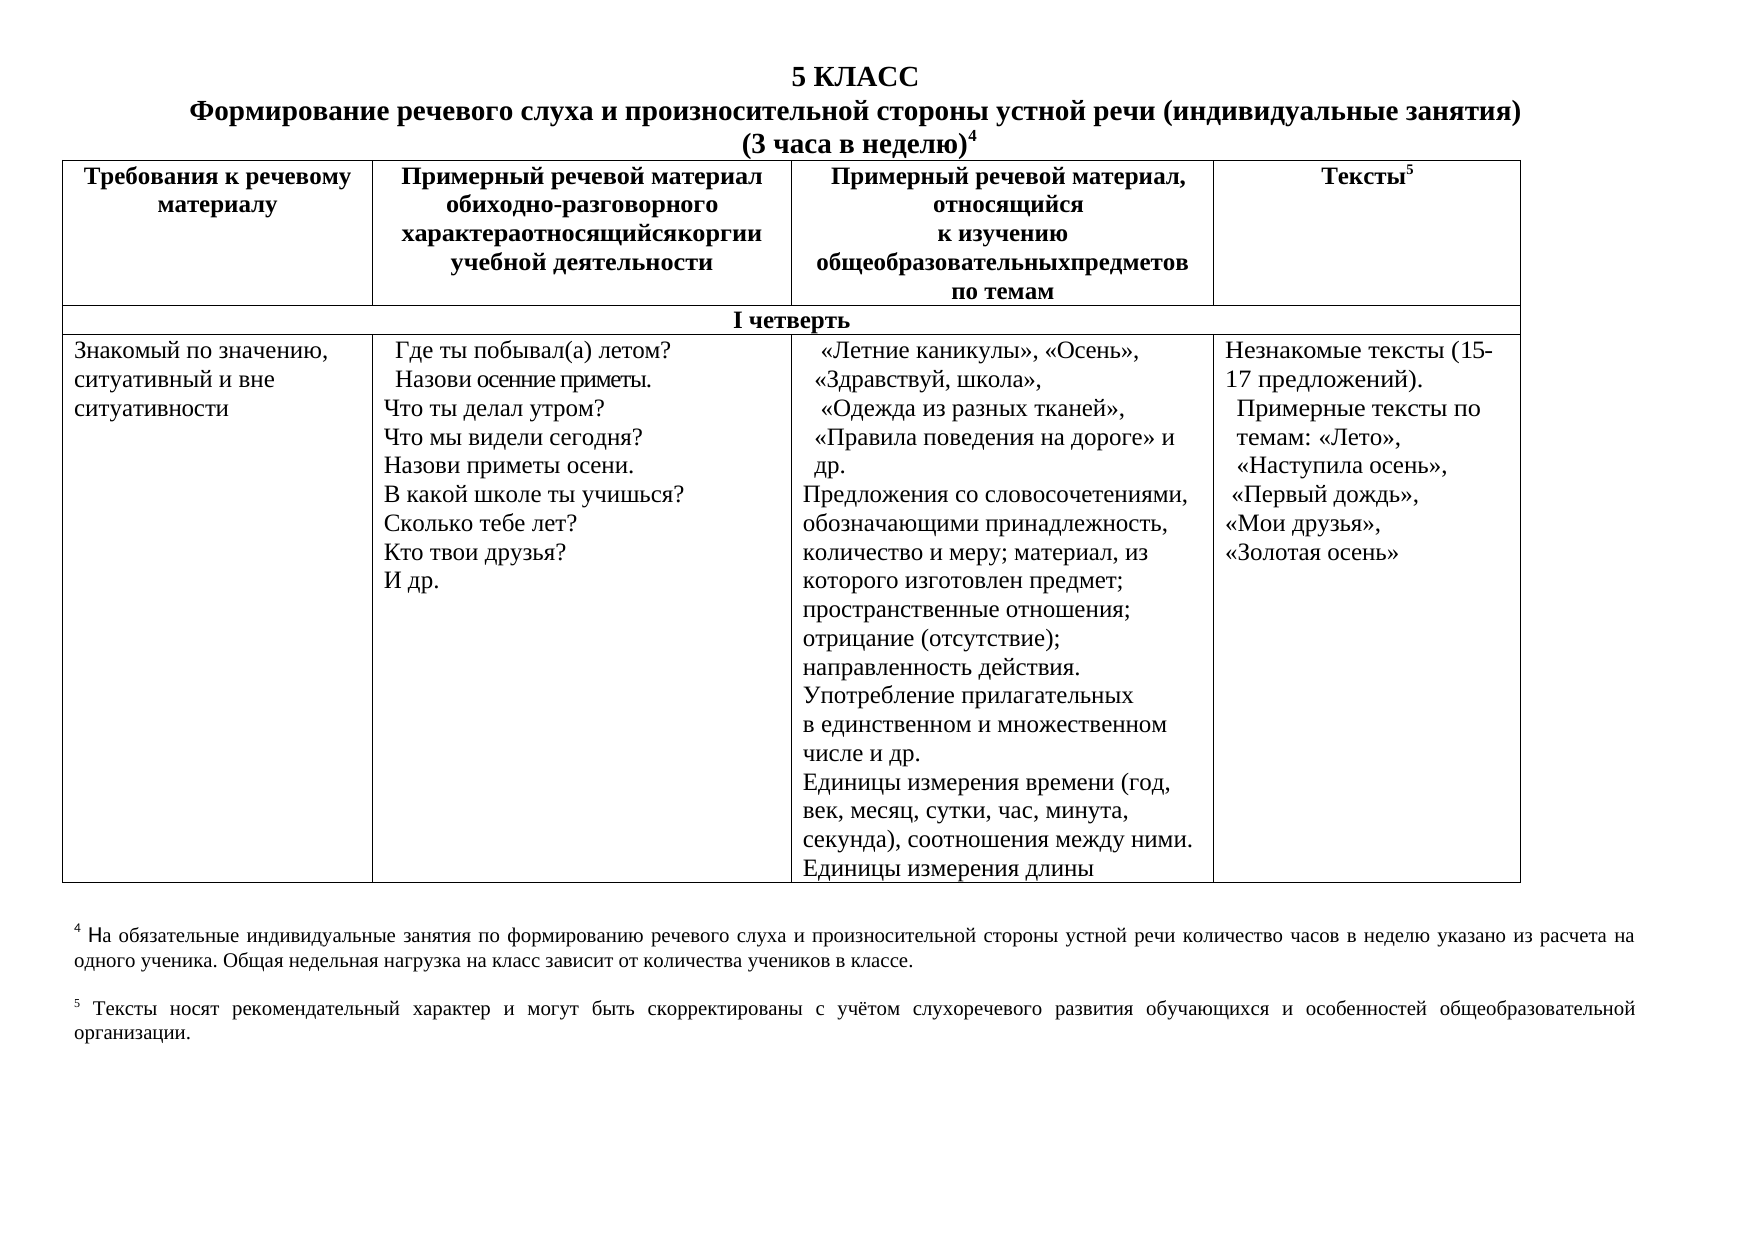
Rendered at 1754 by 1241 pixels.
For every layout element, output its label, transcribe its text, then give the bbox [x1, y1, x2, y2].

table_header Примерный речевой материал, относящийся к изучению общеобразовательныхпредметов по темам [792, 161, 1213, 304]
text (3 часа в неделю) [74, 126, 1637, 160]
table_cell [63, 335, 372, 882]
table_header Примерный речевой материал обиходно-разговорного характераотносящийсякоргии учебной деятельности [373, 161, 791, 304]
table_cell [1214, 335, 1520, 882]
text Формирование речевого слуха и произносительной стороны устной речи (индивидуальные занятия) [74, 93, 1637, 126]
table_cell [373, 335, 791, 882]
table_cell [792, 335, 1213, 882]
table_header Тексты [1214, 161, 1520, 304]
table_cell I четверть [63, 306, 1520, 334]
table_header Требования к речевому материалу [63, 161, 372, 304]
text 5 КЛАСС [74, 59, 1637, 93]
